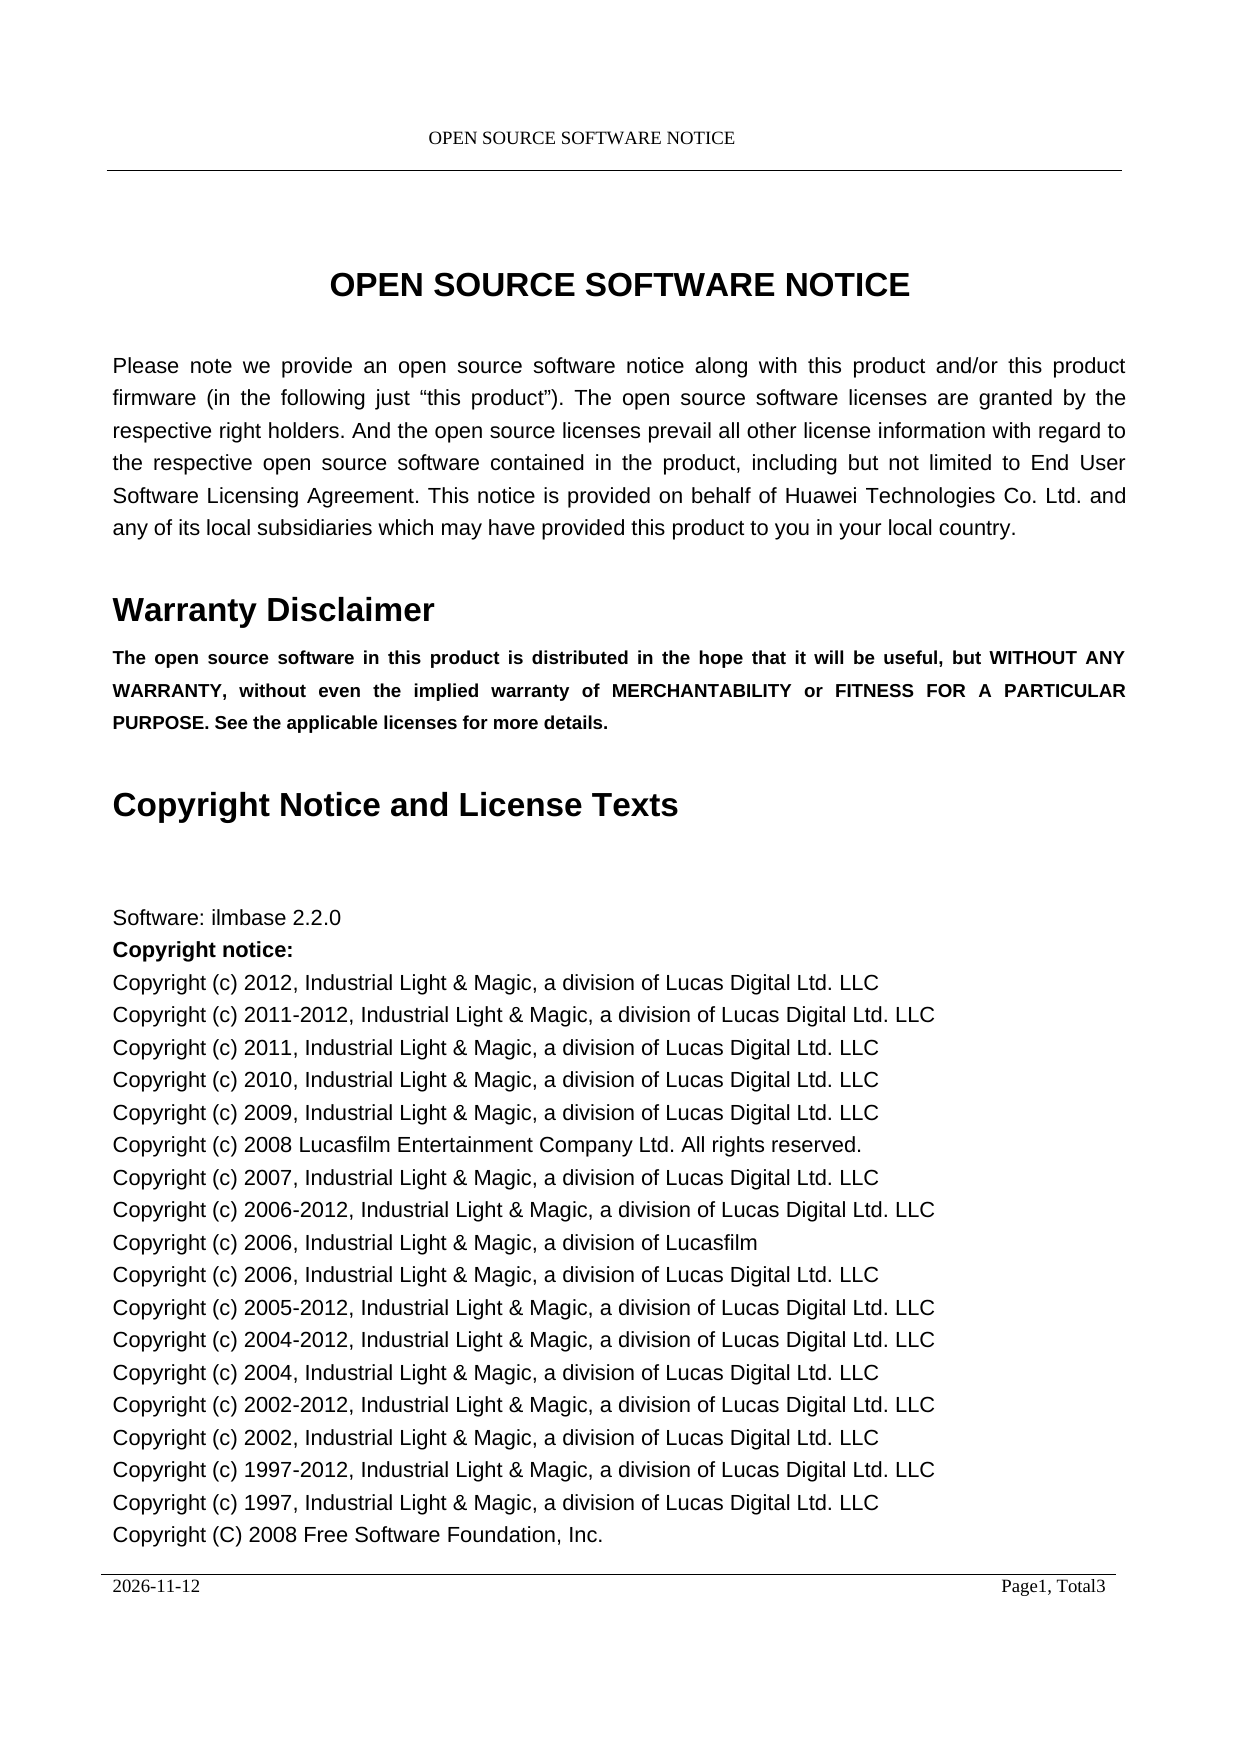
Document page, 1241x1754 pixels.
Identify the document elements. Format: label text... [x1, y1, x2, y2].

text Copyright (c) 2007, Industrial Light & Magic, a division of Lucas Digital Ltd. LLC [112, 1161, 1128, 1193]
text Copyright (c) 2011-2012, Industrial Light & Magic, a division of Lucas Digital Ltd. LLC [112, 998, 1128, 1031]
text Copyright (c) 2011, Industrial Light & Magic, a division of Lucas Digital Ltd. LLC [112, 1031, 1128, 1063]
text The open source software in this product is distributed in the hope that it will be useful, but WITHOUT ANY WARRANTY, without even the implied warranty of MERCHANTABILITY or FITNESS FOR A PARTICULAR PURPOSE. See the applicable licenses for more details. [112, 641, 1128, 739]
text Copyright (c) 2005-2012, Industrial Light & Magic, a division of Lucas Digital Ltd. LLC [112, 1291, 1128, 1323]
text Copyright (c) 2002-2012, Industrial Light & Magic, a division of Lucas Digital Ltd. LLC [112, 1388, 1128, 1421]
text Software: ilmbase 2.2.0 [112, 901, 1128, 933]
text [112, 1518, 1128, 1551]
text Copyright (c) 2006-2012, Industrial Light & Magic, a division of Lucas Digital Ltd. LLC [112, 1193, 1128, 1226]
text Copyright (c) 2010, Industrial Light & Magic, a division of Lucas Digital Ltd. LLC [112, 1063, 1128, 1096]
text Copyright Notice and License Texts [112, 771, 1128, 836]
text Copyright (c) 2009, Industrial Light & Magic, a division of Lucas Digital Ltd. LLC [112, 1096, 1128, 1128]
text Warranty Disclaimer [112, 576, 1128, 641]
text Please note we provide an open source software notice along with this product and/or this product firmware (in the following just “this product”). The open source software licenses are granted by the respective right holders. And the open source licenses prevail all other license information with regard to the respective open source software contained in the product, including but not limited to End User Software Licensing Agreement. This notice is provided on behalf of Huawei Technologies Co. Ltd. and any of its local subsidiaries which may have provided this product to you in your local country. [112, 349, 1128, 544]
text Copyright (c) 1997, Industrial Light & Magic, a division of Lucas Digital Ltd. LLC [112, 1486, 1128, 1518]
text OPEN SOURCE SOFTWARE NOTICE [112, 251, 1128, 316]
text Copyright (c) 2004, Industrial Light & Magic, a division of Lucas Digital Ltd. LLC [112, 1356, 1128, 1388]
text Copyright (c) 2006, Industrial Light & Magic, a division of Lucas Digital Ltd. LLC [112, 1258, 1128, 1291]
text Copyright (c) 2008 Lucasfilm Entertainment Company Ltd. All rights reserved. [112, 1128, 1128, 1161]
text Copyright notice: [112, 933, 1128, 966]
text Copyright (c) 2004-2012, Industrial Light & Magic, a division of Lucas Digital Ltd. LLC [112, 1323, 1128, 1356]
text Copyright (c) 2006, Industrial Light & Magic, a division of Lucasfilm [112, 1226, 1128, 1258]
text Copyright (c) 1997-2012, Industrial Light & Magic, a division of Lucas Digital Ltd. LLC [112, 1453, 1128, 1486]
text Copyright (c) 2012, Industrial Light & Magic, a division of Lucas Digital Ltd. LLC [112, 966, 1128, 998]
text Copyright (c) 2002, Industrial Light & Magic, a division of Lucas Digital Ltd. LLC [112, 1421, 1128, 1453]
